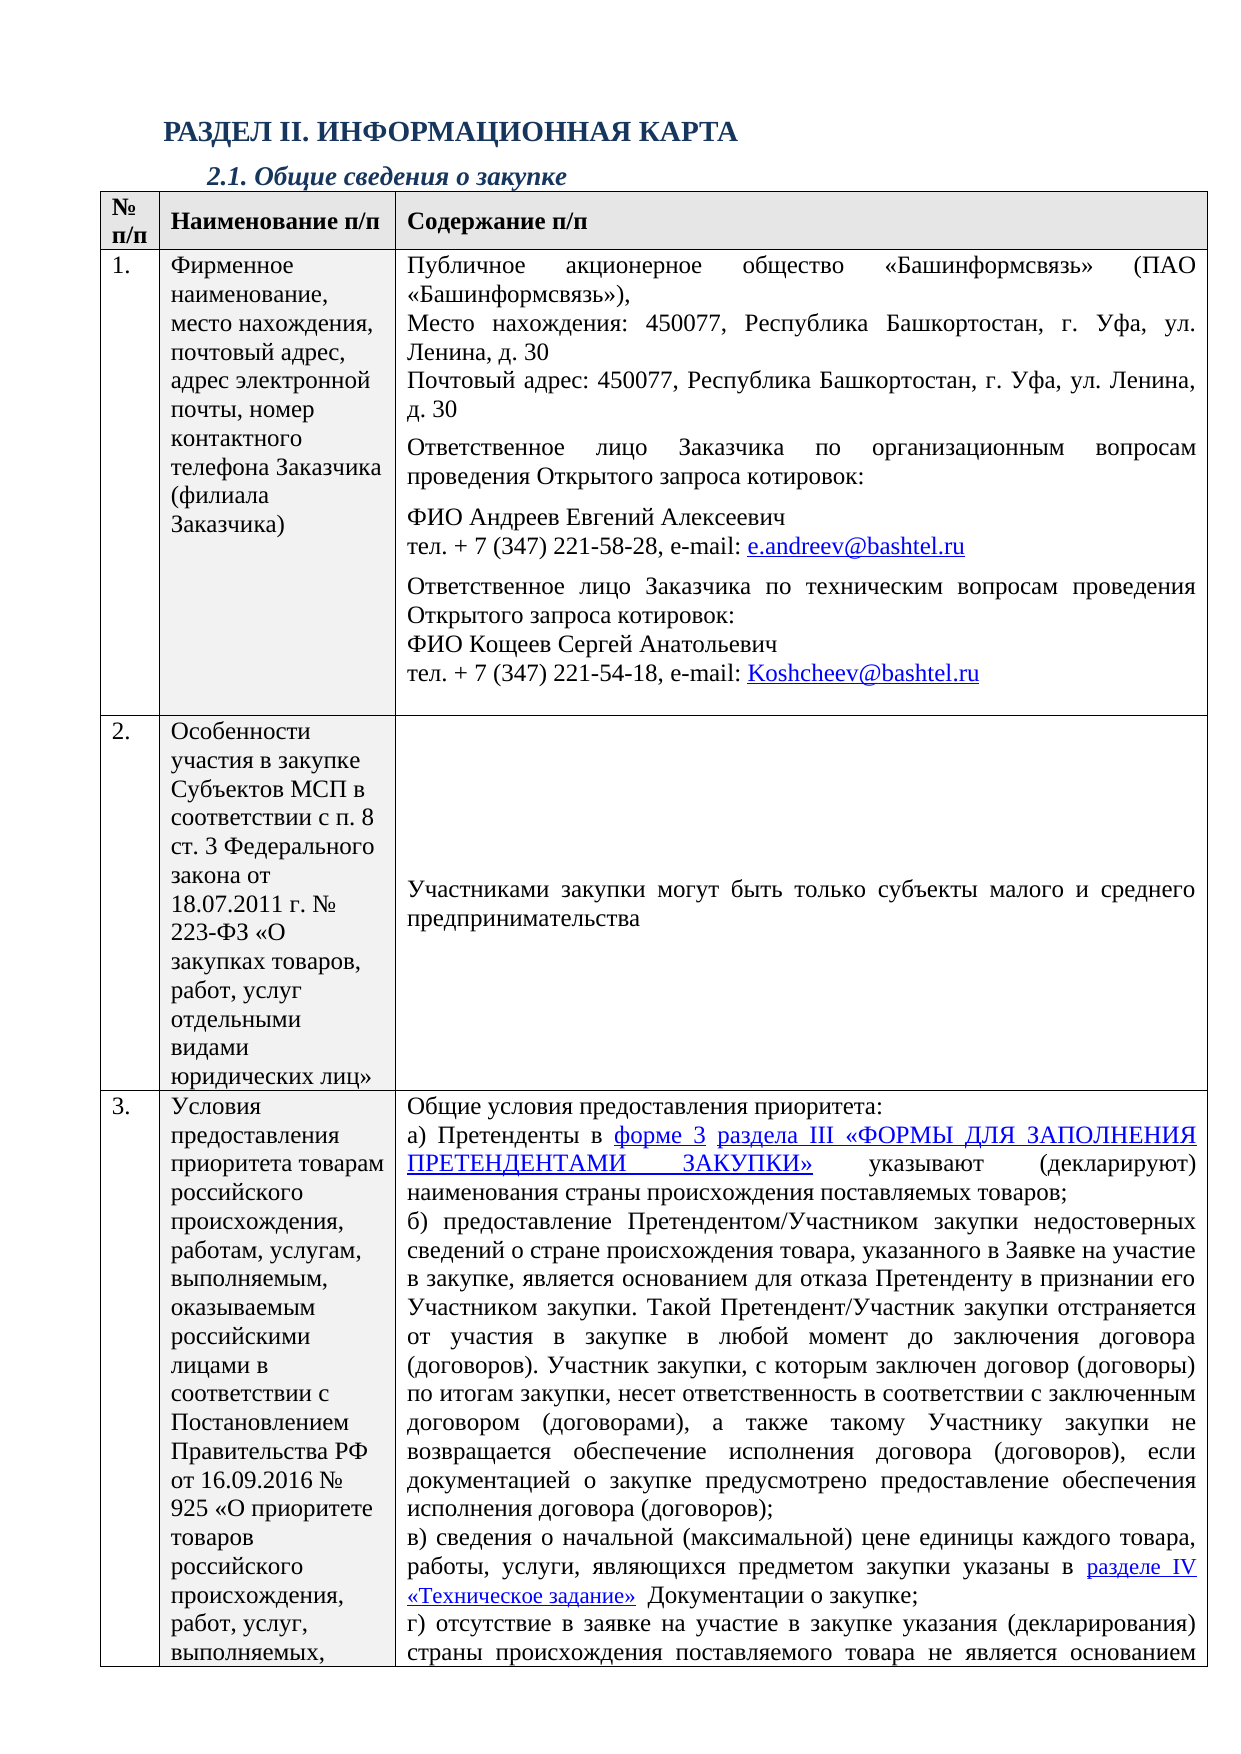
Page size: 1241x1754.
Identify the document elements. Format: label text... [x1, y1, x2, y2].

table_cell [396, 1091, 1207, 1666]
table_cell Публичное акционерное общество «Башинформсвязь» (ПАО «Башинформсвязь»), Место нахождения: 450077, Республика Башкортостан, г. Уфа, ул. Ленина, д. 30 Почтовый адрес: 450077, Республика Башкортостан, г. Уфа, ул. Ленина, д. 30 Ответственное лицо Заказчика по организационным вопросам проведения Открытого запроса котировок: ФИО Андреев Евгений Алексеевич тел. + 7 (347) 221-58-28, e-mail: e.andreev@bashtel.ru Ответственное лицо Заказчика по техническим вопросам проведения Открытого запроса котировок: ФИО Кощеев Сергей Анатольевич тел. + 7 (347) 221-54-18, e-mail: Koshcheev@bashtel.ru [396, 250, 1207, 715]
table_cell Фирменное наименование, место нахождения, почтовый адрес, адрес электронной почты, номер контактного телефона Заказчика (филиала Заказчика) [160, 250, 395, 715]
table_header № п/п [101, 192, 159, 249]
table_cell [101, 1091, 159, 1666]
subtitle 2.1. Общие сведения о закупке [207, 160, 1181, 191]
table_header Содержание п/п [396, 192, 1207, 249]
table_header Наименование п/п [160, 192, 395, 249]
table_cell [160, 1091, 395, 1666]
table_cell [101, 716, 159, 1090]
subtitle РАЗДЕЛ II. ИНФОРМАЦИОННАЯ КАРТА [163, 114, 1181, 147]
table_cell [101, 250, 159, 715]
table_cell Особенности участия в закупке Субъектов МСП в соответствии с п. 8 ст. 3 Федерального закона от 18.07.2011 г. № 223-ФЗ «О закупках товаров, работ, услуг отдельными видами юридических лиц» [160, 716, 395, 1090]
table_cell Участниками закупки могут быть только субъекты малого и среднего предпринимательства [396, 716, 1207, 1090]
